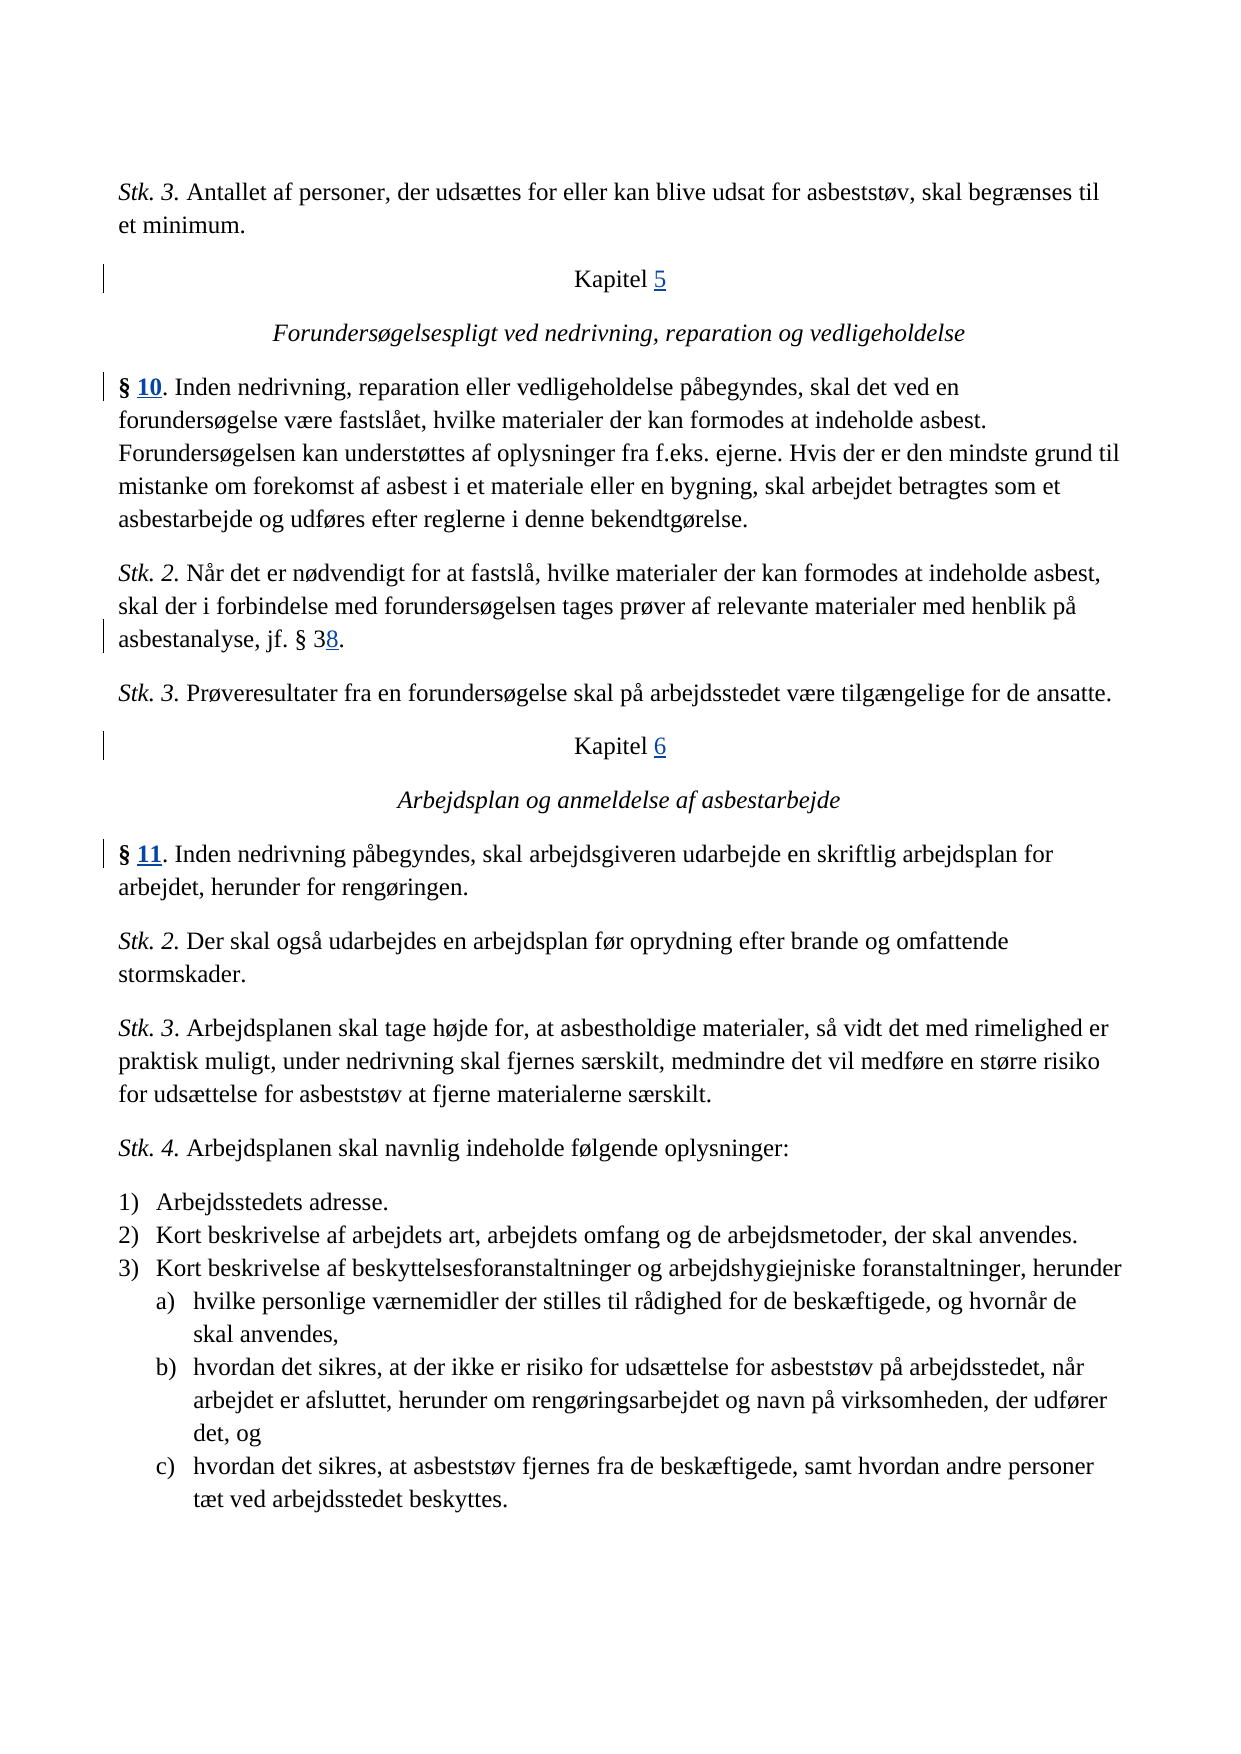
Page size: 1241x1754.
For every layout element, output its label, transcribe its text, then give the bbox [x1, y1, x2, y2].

list Kort beskrivelse af arbejdets art, arbejdets omfang og de arbejdsmetoder, der skal anvendes. [118, 1220, 1122, 1248]
text Stk. 3. Prøveresultater fra en forundersøgelse skal på arbejdsstedet være tilgængelige for de ansatte. [118, 678, 1122, 706]
list Arbejdsstedets adresse. [118, 1187, 1122, 1215]
text Forundersøgelsespligt ved nedrivning, reparation og vedligeholdelse [118, 318, 1122, 347]
text § . Inden nedrivning påbegyndes, skal arbejdsgiveren udarbejde en skriftlig arbejdsplan for arbejdet, herunder for rengøringen. [118, 839, 1122, 901]
text § . Inden nedrivning, reparation eller vedligeholdelse påbegyndes, skal det ved en forundersøgelse være fastslået, hvilke materialer der kan formodes at indeholde asbest. Forundersøgelsen kan understøttes af oplysninger fra f.eks. ejerne. Hvis der er den mindste grund til mistanke om forekomst af asbest i et materiale eller en bygning, skal arbejdet betragtes som et asbestarbejde og udføres efter reglerne i denne bekendtgørelse. [118, 372, 1122, 533]
text Stk. 3. Arbejdsplanen skal tage højde for, at asbestholdige materialer, så vidt det med rimelighed er praktisk muligt, under nedrivning skal fjernes særskilt, medmindre det vil medføre en større risiko for udsættelse for asbeststøv at fjerne materialerne særskilt. [118, 1013, 1122, 1108]
text Stk. 2. Der skal også udarbejdes en arbejdsplan før oprydning efter brande og omfattende stormskader. [118, 926, 1122, 988]
list hvordan det sikres, at der ikke er risiko for udsættelse for asbeststøv på arbejdsstedet, når arbejdet er afsluttet, herunder om rengøringsarbejdet og navn på virksomheden, der udfører det, og [156, 1352, 1122, 1447]
text Kapitel [118, 264, 1122, 293]
text Kapitel [118, 731, 1122, 760]
text Stk. 2. Når det er nødvendigt for at fastslå, hvilke materialer der kan formodes at indeholde asbest, skal der i forbindelse med forundersøgelsen tages prøver af relevante materialer med henblik på asbestanalyse, jf. § 3. [118, 558, 1122, 652]
text Stk. 3. Antallet af personer, der udsættes for eller kan blive udsat for asbeststøv, skal begrænses til et minimum. [118, 177, 1122, 239]
text Stk. 4. Arbejdsplanen skal navnlig indeholde følgende oplysninger: [118, 1133, 1122, 1162]
list hvilke personlige værnemidler der stilles til rådighed for de beskæftigede, og hvornår de skal anvendes, [156, 1286, 1122, 1347]
list Kort beskrivelse af beskyttelsesforanstaltninger og arbejdshygiejniske foranstaltninger, herunder [118, 1253, 1122, 1281]
list hvordan det sikres, at asbeststøv fjernes fra de beskæftigede, samt hvordan andre personer tæt ved arbejdsstedet beskyttes. [156, 1451, 1122, 1513]
text Arbejdsplan og anmeldelse af asbestarbejde [118, 785, 1122, 814]
